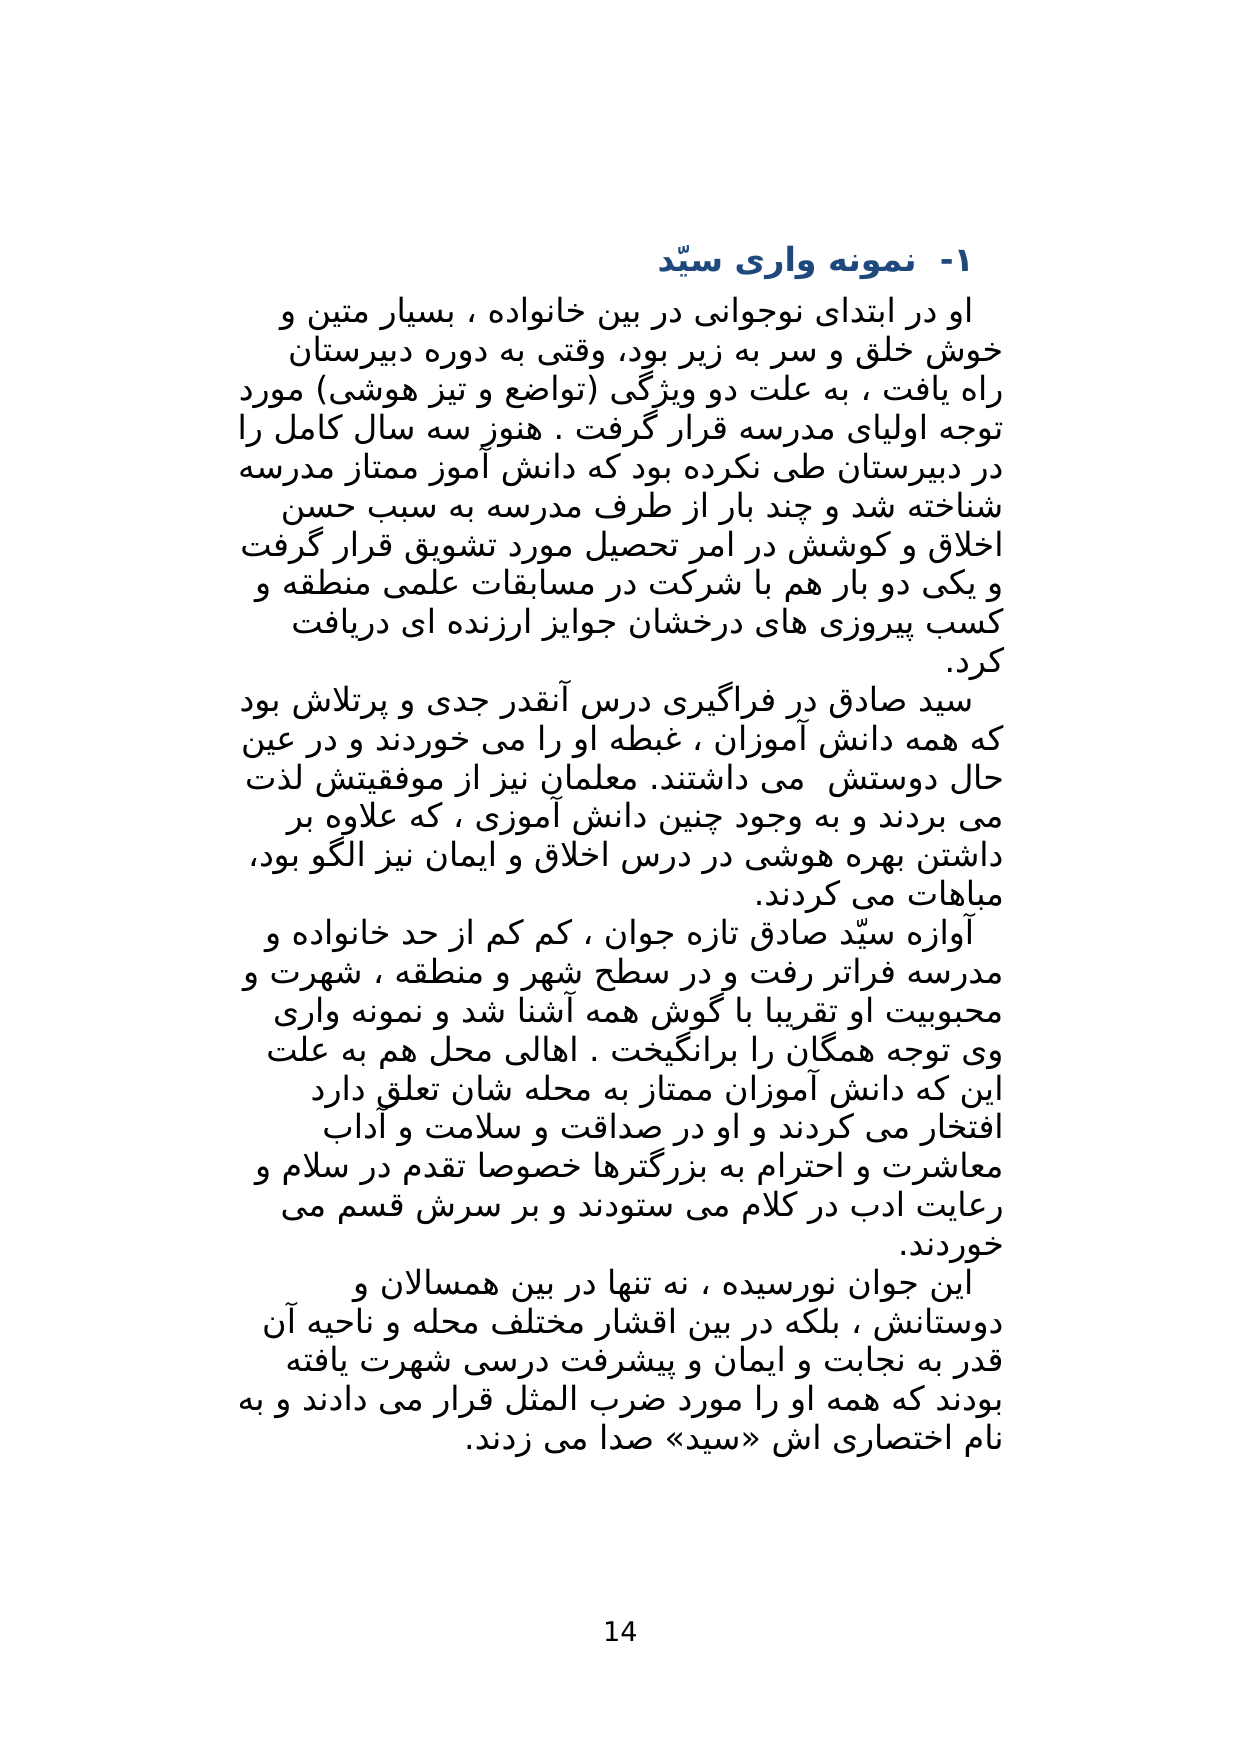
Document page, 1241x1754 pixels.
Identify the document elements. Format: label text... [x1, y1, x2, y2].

text اين جوان نورسيده ، نه تنها در بين همسالان و دوستانش ، بلكه در بين اقشار مختلف محله و ناحيه آن قدر به نجابت و ايمان و پيشرفت درسى شهرت يافته بودند كه همه او را مورد ضرب المثل قرار مى دادند و به نام اختصارى اش «سيد» صدا مى زدند. [236, 1263, 1004, 1457]
text او در ابتداى نوجوانى در بين خانواده ، بسيار متين و خوش خلق و سر به زير بود، وقتى به دوره دبيرستان راه يافت ، به علت دو ويژگى (تواضع و تيز هوشى) مورد توجه اولياى مدرسه قرار گرفت . هنوز سه سال كامل را در دبيرستان طى نكرده بود كه دانش آموز ممتاز مدرسه شناخته شد و چند بار از طرف مدرسه به سبب حسن اخلاق و كوشش در امر تحصيل مورد تشويق قرار گرفت و يكى دو بار هم با شركت در مسابقات علمى منطقه و كسب پيروزى هاى درخشان جوايز ارزنده اى دريافت كرد. [236, 292, 1004, 680]
subtitle ١- نمونه وارى سيّد [236, 241, 1004, 279]
text آوازه سيّد صادق تازه جوان ، كم كم از حد خانواده و مدرسه فراتر رفت و در سطح شهر و منطقه ، شهرت و محبوبيت او تقريبا با گوش همه آشنا شد و نمونه وارى وى توجه همگان را برانگيخت . اهالى محل هم به علت اين كه دانش آموزان ممتاز به محله شان تعلق دارد افتخار مى كردند و او در صداقت و سلامت و آداب معاشرت و احترام به بزرگترها خصوصا تقدم در سلام و رعايت ادب در كلام مى ستودند و بر سرش قسم مى خوردند. [236, 913, 1004, 1263]
text سيد صادق در فراگيرى درس آنقدر جدى و پرتلاش بود كه همه دانش آموزان ، غبطه او را مى خوردند و در عين حال دوستش ‍ مى داشتند. معلمان نيز از موفقيتش لذت مى بردند و به وجود چنين دانش آموزى ، كه علاوه بر داشتن بهره هوشى در درس اخلاق و ايمان نيز الگو بود، مباهات مى كردند. [236, 680, 1004, 913]
